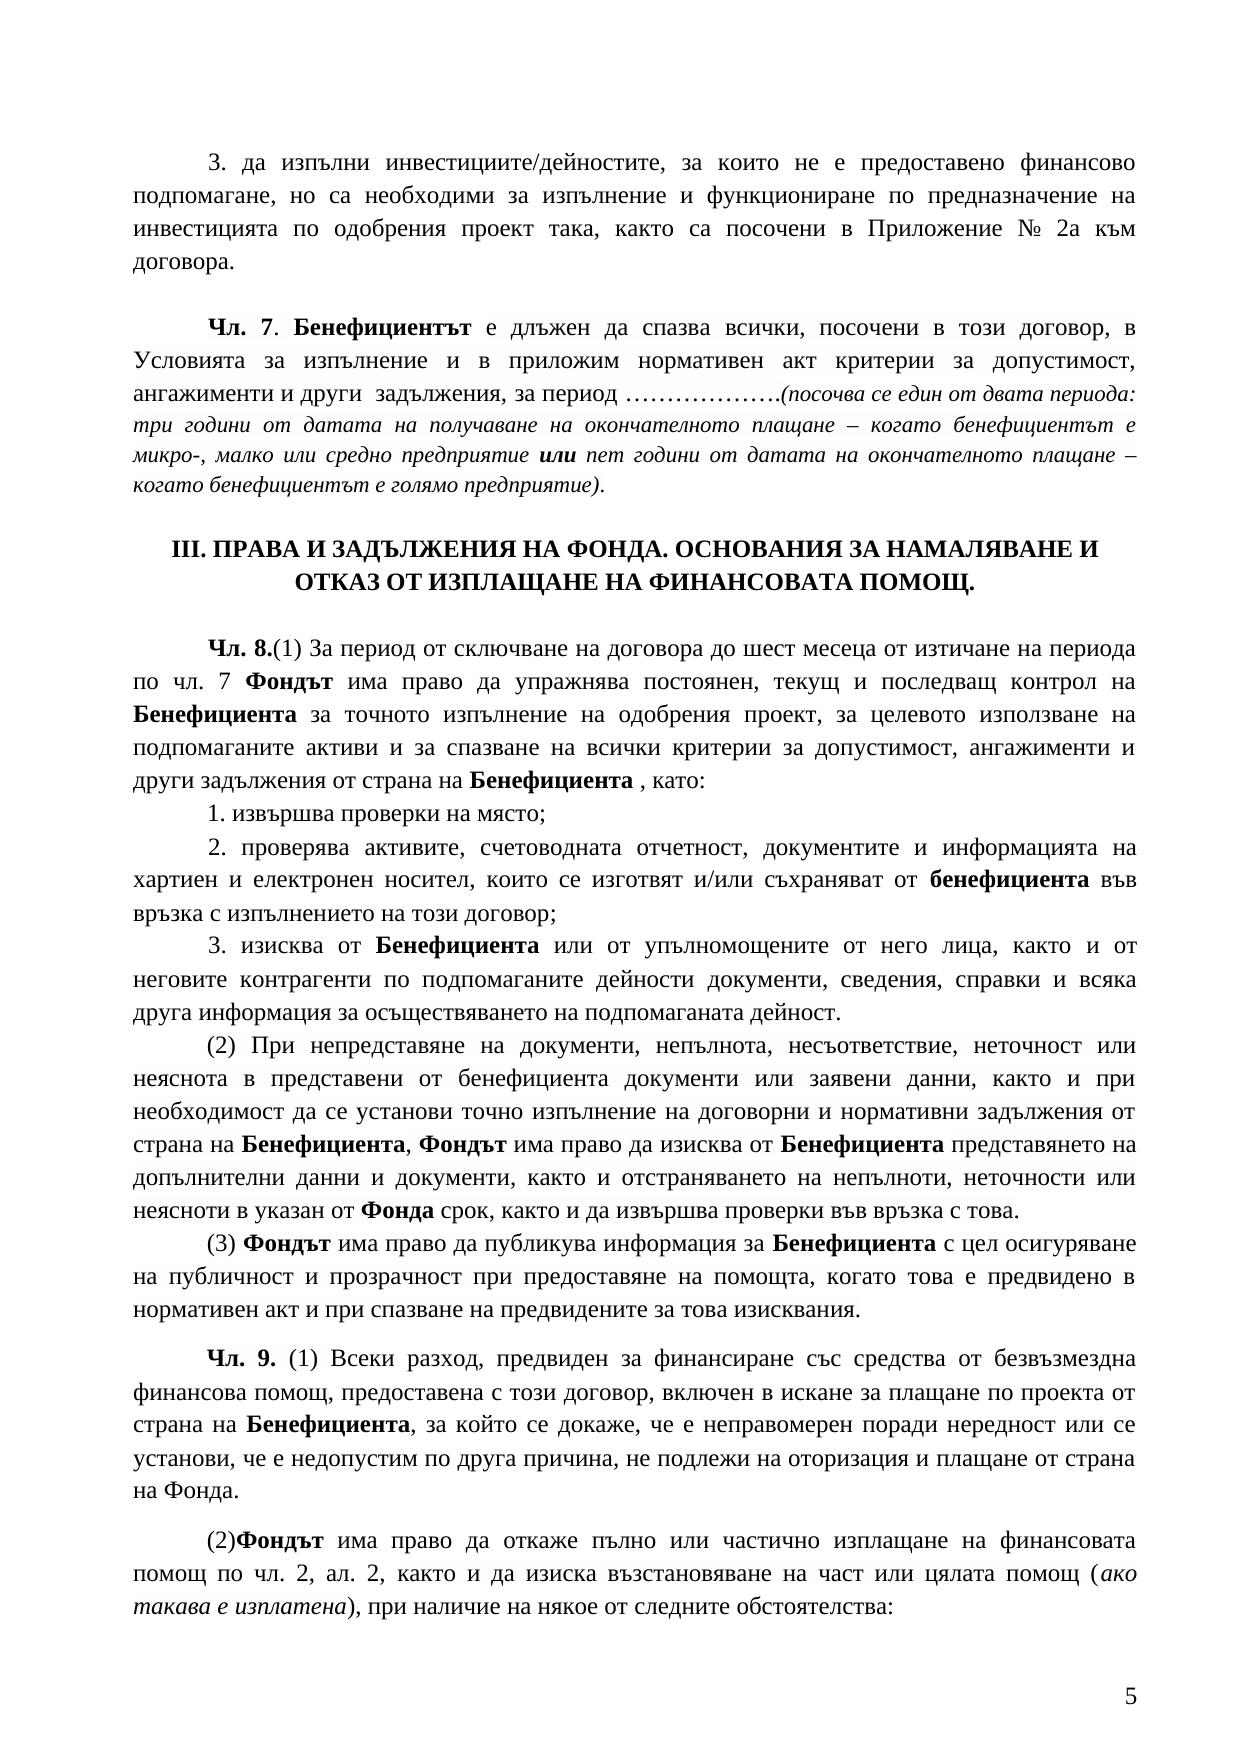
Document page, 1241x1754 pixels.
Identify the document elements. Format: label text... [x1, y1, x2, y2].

text (3) Фондът има право да публикува информация за Бенефициента с цел осигуряване на публичност и прозрачност при предоставяне на помощта, когато това е предвидено в нормативен акт и при спазване на предвидените за това изисквания. [133, 1289, 1137, 1323]
text Чл. 8.(1) За период от сключване на договора до шест месеца от изтичане на периода по чл. 7 Фондът има право да упражнява постоянен, текущ и последващ контрол на Бенефициента за точното изпълнение на одобрения проект, за целевото използване на подпомаганите активи и за спазване на всички критерии за допустимост, ангажименти и други задължения от страна на Бенефициента , като: [133, 633, 1137, 794]
text 2. проверява активите, счетоводната отчетност, документите и информацията на хартиен и електронен носител, които се изготвят и/или съхраняват от бенефициента във връзка с изпълнението на този договор; [133, 832, 1137, 926]
text (2) При непредставяне на документи, непълнота, несъответствие, неточност или неяснота в представени от бенефициента документи или заявени данни, както и при необходимост да се установи точно изпълнение на договорни и нормативни задължения от страна на Бенефициента, Фондът има право да изисква от Бенефициента представянето на допълнителни данни и документи, както и отстраняването на непълноти, неточности или неясноти в указан от Фонда срок, както и да извършва проверки във връзка с това. [133, 1191, 1137, 1223]
text Чл. 9. (1) Всеки разход, предвиден за финансиране със средства от безвъзмездна финансова помощ, предоставена с този договор, включен в искане за плащане по проекта от страна на Бенефициента, за който се докаже, че е неправомерен поради нередност или се установи, че е недопустим по друга причина, не подлежи на оторизация и плащане от страна на Фонда. [133, 1343, 1137, 1504]
text Чл. 7. Бенефициентът е длъжен да спазва всички, посочени в този договор, в Условията за изпълнение и в приложим нормативен акт критерии за допустимост, ангажименти и други задължения, за период ……………….(посочва се един от двата периода: три години от датата на получаване на окончателното плащане – когато бенефициентът е микро-, малко или средно предприятие или пет години от датата на окончателното плащане – когато бенефициентът е голямо предприятие). [133, 406, 1137, 434]
text 1. извършва проверки на място; [133, 798, 1137, 827]
text (2) При непредставяне на документи, непълнота, несъответствие, неточност или неяснота в представени от бенефициента документи или заявени данни, както и при необходимост да се установи точно изпълнение на договорни и нормативни задължения от страна на Бенефициента, Фондът има право да изисква от Бенефициента представянето на допълнителни данни и документи, както и отстраняването на непълноти, неточности или неясноти в указан от Фонда срок, както и да извършва проверки във връзка с това. [133, 1124, 1137, 1162]
text 3. да изпълни инвестициите/дейностите, за които не е предоставено финансово подпомагане, но са необходими за изпълнение и функциониране по предназначение на инвестицията по одобрения проект така, както са посочени в Приложение № 2а към договора. [133, 147, 1137, 275]
text Чл. 7. Бенефициентът е длъжен да спазва всички, посочени в този договор, в Условията за изпълнение и в приложим нормативен акт критерии за допустимост, ангажименти и други задължения, за период ……………….(посочва се един от двата периода: три години от датата на получаване на окончателното плащане – когато бенефициентът е микро-, малко или средно предприятие или пет години от датата на окончателното плащане – когато бенефициентът е голямо предприятие). [133, 312, 1137, 345]
text 3. изисква от Бенефициента или от упълномощените от него лица, както и от неговите контрагенти по подпомаганите дейности документи, сведения, справки и всяка друга информация за осъществяването на подпомаганата дейност. [133, 931, 1137, 1025]
text Чл. 7. Бенефициентът е длъжен да спазва всички, посочени в този договор, в Условията за изпълнение и в приложим нормативен акт критерии за допустимост, ангажименти и други задължения, за период ……………….(посочва се един от двата периода: три години от датата на получаване на окончателното плащане – когато бенефициентът е микро-, малко или средно предприятие или пет години от датата на окончателното плащане – когато бенефициентът е голямо предприятие). [133, 467, 1137, 497]
text ІII. ПРАВА И ЗАДЪЛЖЕНИЯ НА ФОНДА. ОСНОВАНИЯ ЗА НАМАЛЯВАНЕ И ОТКАЗ ОТ ИЗПЛАЩАНЕ НА ФИНАНСОВАТА ПОМОЩ. [133, 534, 1137, 596]
text (2) При непредставяне на документи, непълнота, несъответствие, неточност или неяснота в представени от бенефициента документи или заявени данни, както и при необходимост да се установи точно изпълнение на договорни и нормативни задължения от страна на Бенефициента, Фондът има право да изисква от Бенефициента представянето на допълнителни данни и документи, както и отстраняването на непълноти, неточности или неясноти в указан от Фонда срок, както и да извършва проверки във връзка с това. [133, 1030, 1137, 1063]
text (3) Фондът има право да публикува информация за Бенефициента с цел осигуряване на публичност и прозрачност при предоставяне на помощта, когато това е предвидено в нормативен акт и при спазване на предвидените за това изисквания. [133, 1228, 1137, 1261]
text (2)Фондът има право да откаже пълно или частично изплащане на финансовата помощ по чл. 2, ал. 2, както и да изиска възстановяване на част или цялата помощ (ако такава е изплатена), при наличие на някое от следните обстоятелства: [133, 1525, 1137, 1620]
